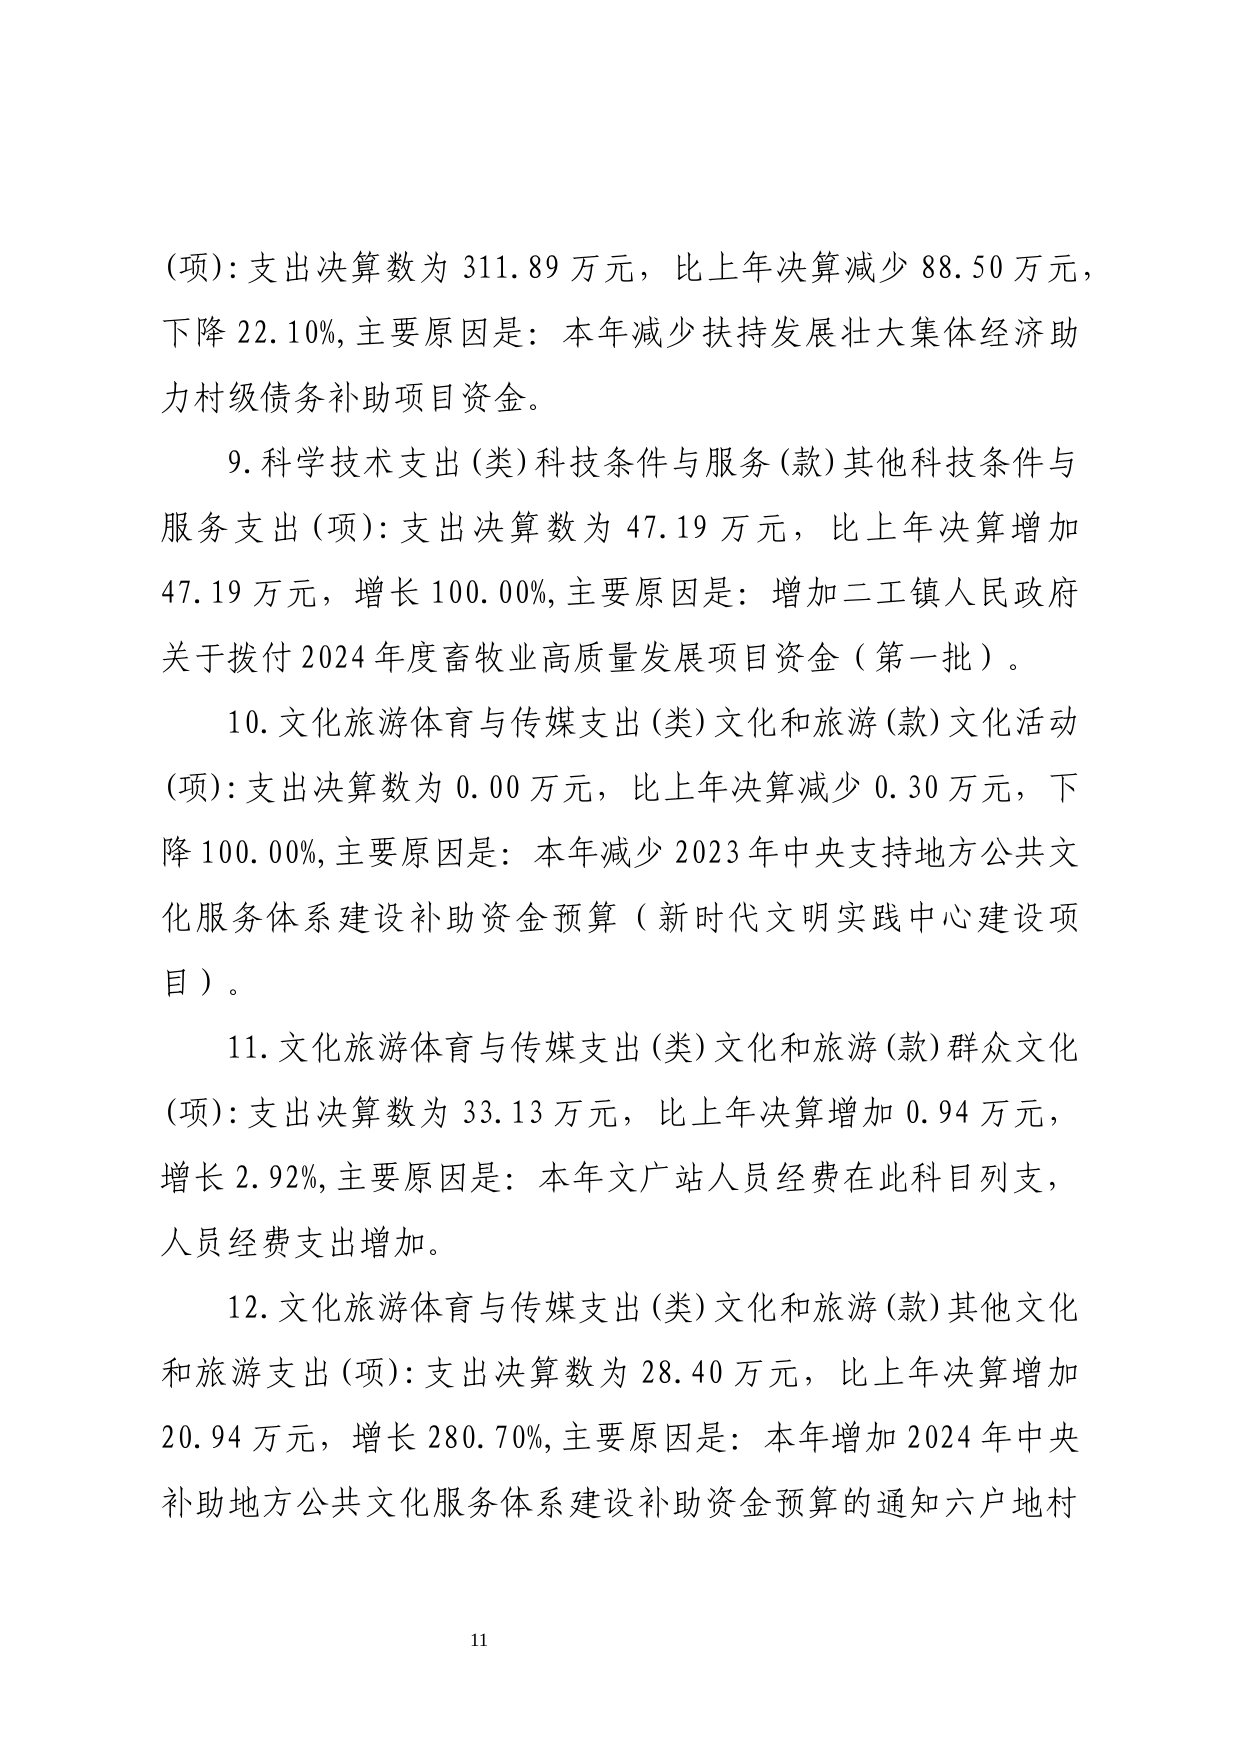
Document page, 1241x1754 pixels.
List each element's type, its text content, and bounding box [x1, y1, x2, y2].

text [159, 1273, 1081, 1533]
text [159, 233, 1081, 428]
text 10.文化旅游体育与传媒支出(类)文化和旅游(款)文化活动(项):支出决算数为0.00万元，比上年决算减少0.30万元，下降100.00%,主要原因是：本年减少2023年中央支持地方公共文化服务体系建设补助资金预算（新时代文明实践中心建设项目）。 [159, 688, 1081, 1013]
text 9.科学技术支出(类)科技条件与服务(款)其他科技条件与服务支出(项):支出决算数为47.19万元，比上年决算增加47.19万元，增长100.00%,主要原因是：增加二工镇人民政府关于拨付2024年度畜牧业高质量发展项目资金（第一批）。 [159, 428, 1081, 688]
text 11.文化旅游体育与传媒支出(类)文化和旅游(款)群众文化(项):支出决算数为33.13万元，比上年决算增加0.94万元，增长2.92%,主要原因是：本年文广站人员经费在此科目列支，人员经费支出增加。 [159, 1013, 1081, 1273]
